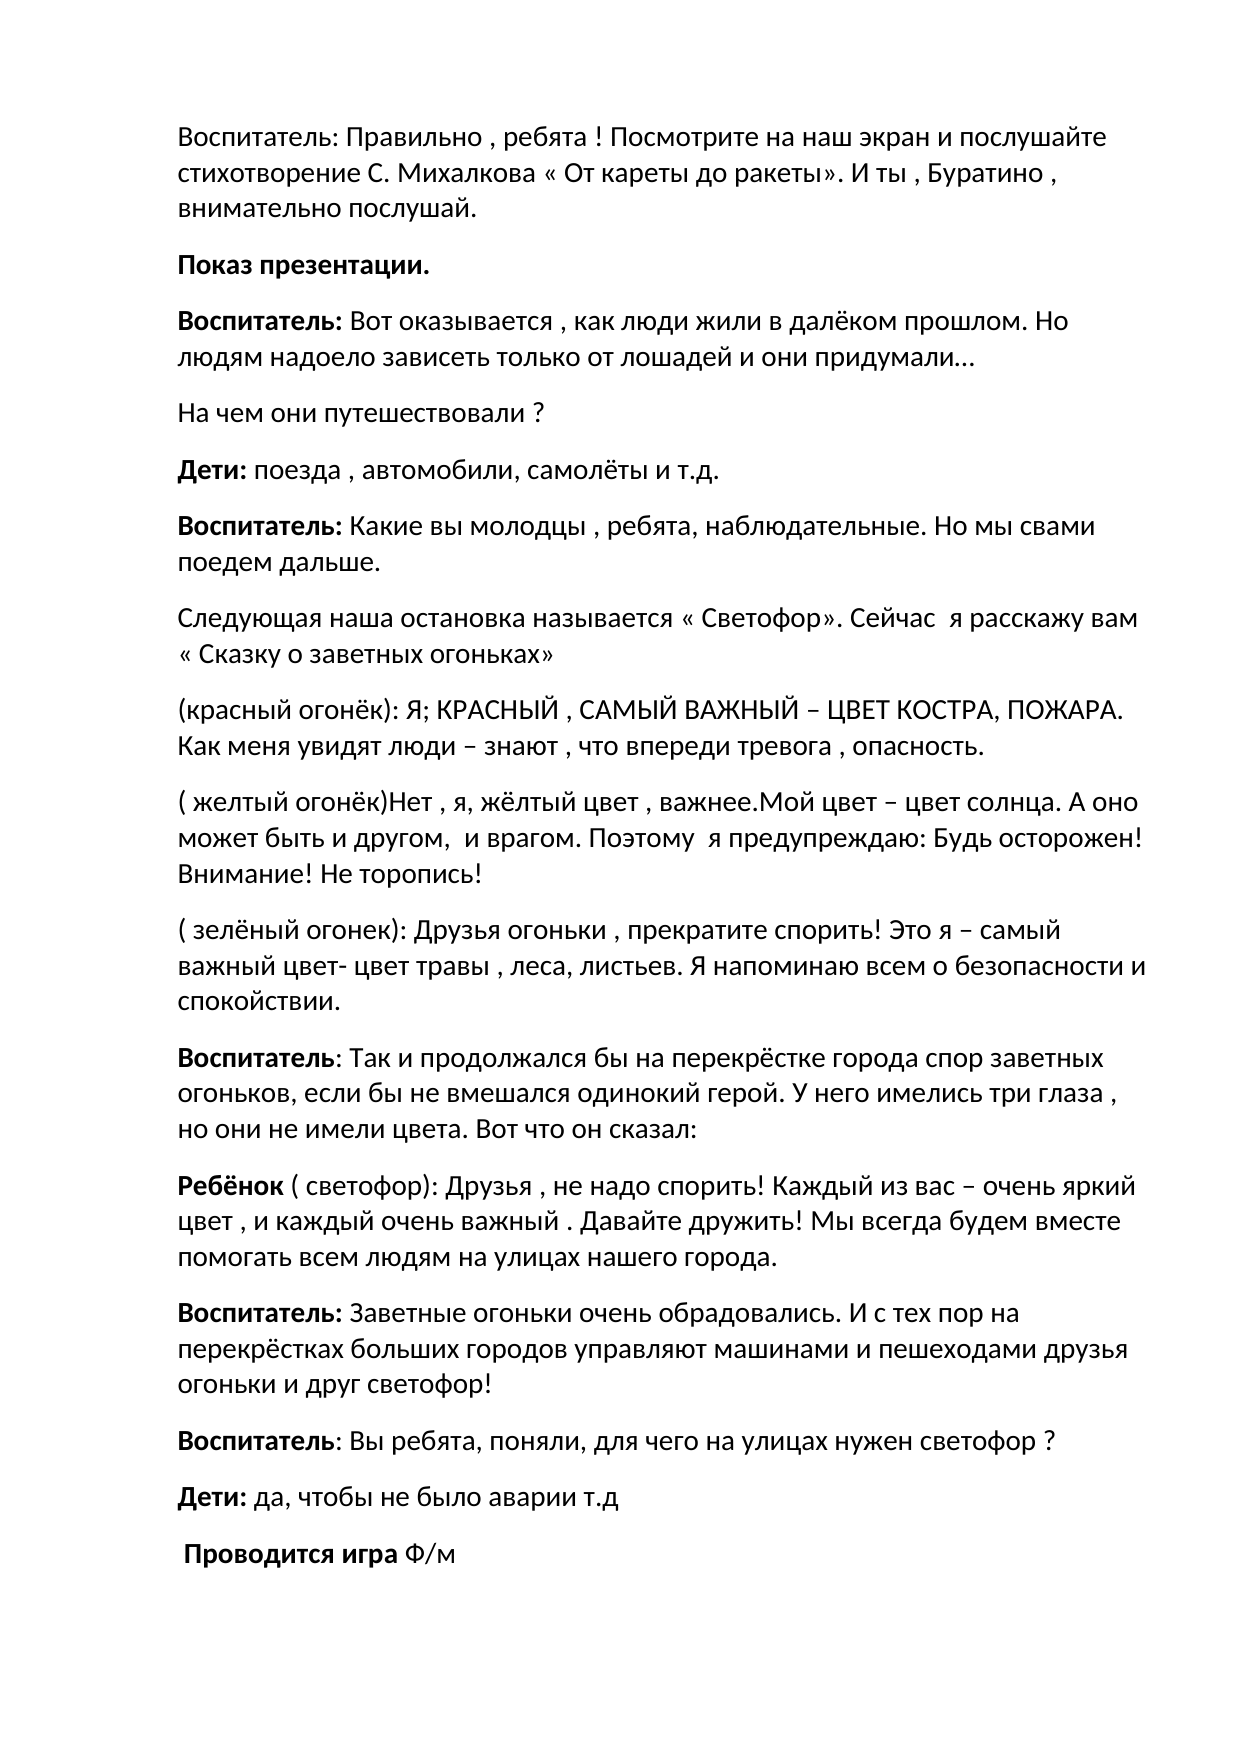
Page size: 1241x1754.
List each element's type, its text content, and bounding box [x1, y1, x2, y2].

text ( желтый огонёк)Нет , я, жёлтый цвет , важнее.Мой цвет – цвет солнца. А оно может быть и другом, и врагом. Поэтому я предупреждаю: Будь осторожен! Внимание! Не торопись! [177, 783, 1152, 890]
text (красный огонёк): Я; КРАСНЫЙ , САМЫЙ ВАЖНЫЙ – ЦВЕТ КОСТРА, ПОЖАРА. Как меня увидят люди – знают , что впереди тревога , опасность. [177, 691, 1152, 763]
text Воспитатель: Правильно , ребята ! Посмотрите на наш экран и послушайте стихотворение С. Михалкова « От кареты до ракеты». И ты , Буратино , внимательно послушай. [177, 118, 1152, 225]
text Воспитатель: Так и продолжался бы на перекрёстке города спор заветных огоньков, если бы не вмешался одинокий герой. У него имелись три глаза , но они не имели цвета. Вот что он сказал: [177, 1039, 1152, 1146]
text Проводится игра Ф/м [177, 1535, 1152, 1571]
text Показ презентации. [177, 246, 1152, 281]
text Воспитатель: Вы ребята, поняли, для чего на улицах нужен светофор ? [177, 1422, 1152, 1458]
text ( зелёный огонек): Друзья огоньки , прекратите спорить! Это я – самый важный цвет- цвет травы , леса, листьев. Я напоминаю всем о безопасности и спокойствии. [177, 911, 1152, 1018]
text Воспитатель: Заветные огоньки очень обрадовались. И с тех пор на перекрёстках больших городов управляют машинами и пешеходами друзья огоньки и друг светофор! [177, 1294, 1152, 1401]
text Дети: поезда , автомобили, самолёты и т.д. [177, 451, 1152, 486]
text Следующая наша остановка называется « Светофор». Сейчас я расскажу вам « Сказку о заветных огоньках» [177, 599, 1152, 671]
text Воспитатель: Какие вы молодцы , ребята, наблюдательные. Но мы свами поедем дальше. [177, 507, 1152, 578]
text Ребёнок ( светофор): Друзья , не надо спорить! Каждый из вас – очень яркий цвет , и каждый очень важный . Давайте дружить! Мы всегда будем вместе помогать всем людям на улицах нашего города. [177, 1167, 1152, 1273]
text Дети: да, чтобы не было аварии т.д [177, 1478, 1152, 1514]
text Воспитатель: Вот оказывается , как люди жили в далёком прошлом. Но людям надоело зависеть только от лошадей и они придумали… [177, 302, 1152, 373]
text На чем они путешествовали ? [177, 394, 1152, 430]
